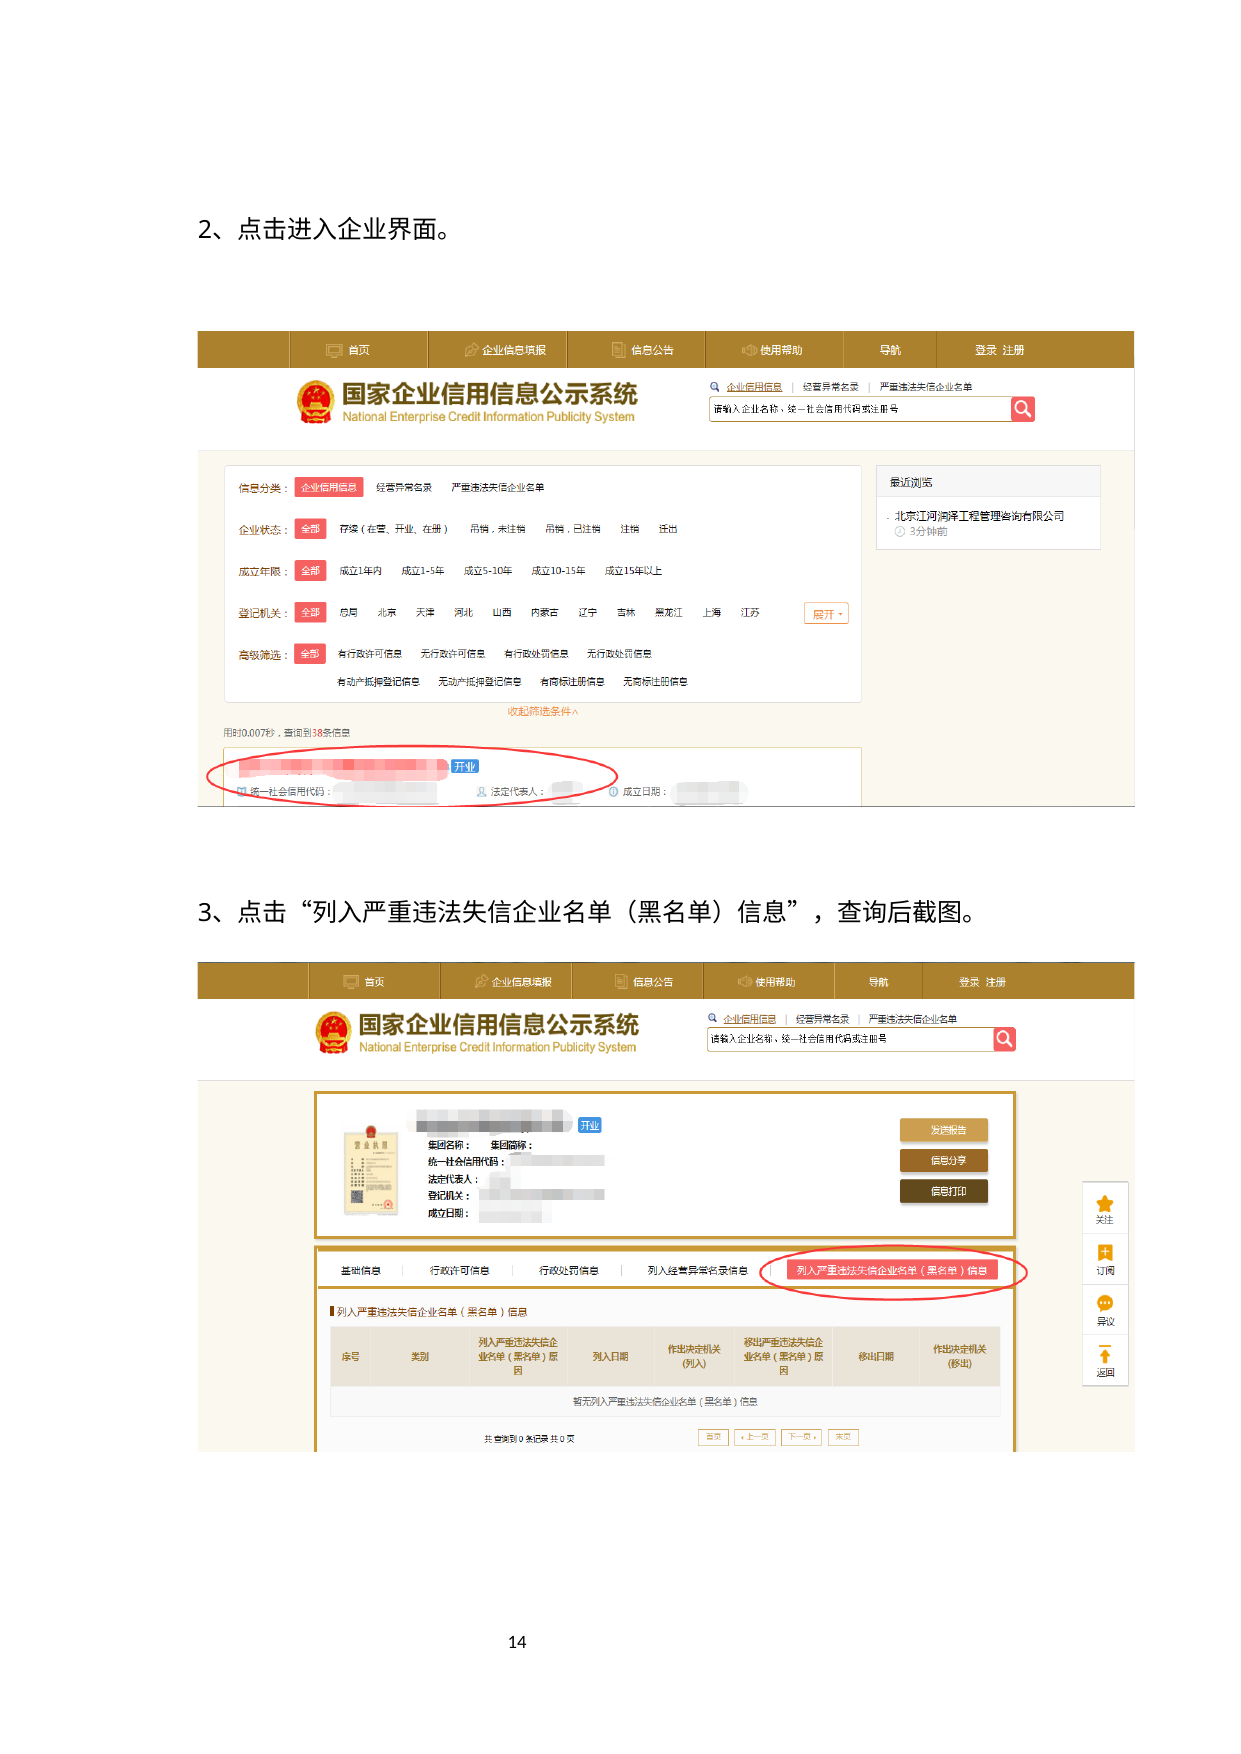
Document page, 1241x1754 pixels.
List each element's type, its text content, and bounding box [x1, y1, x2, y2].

picture [197, 331, 1135, 807]
picture [197, 962, 1135, 1452]
text 3、点击“列入严重违法失信企业名单（黑名单）信息”，查询后截图。 [148, 876, 1215, 944]
text 2、点击进入企业界面。 [148, 194, 1093, 262]
